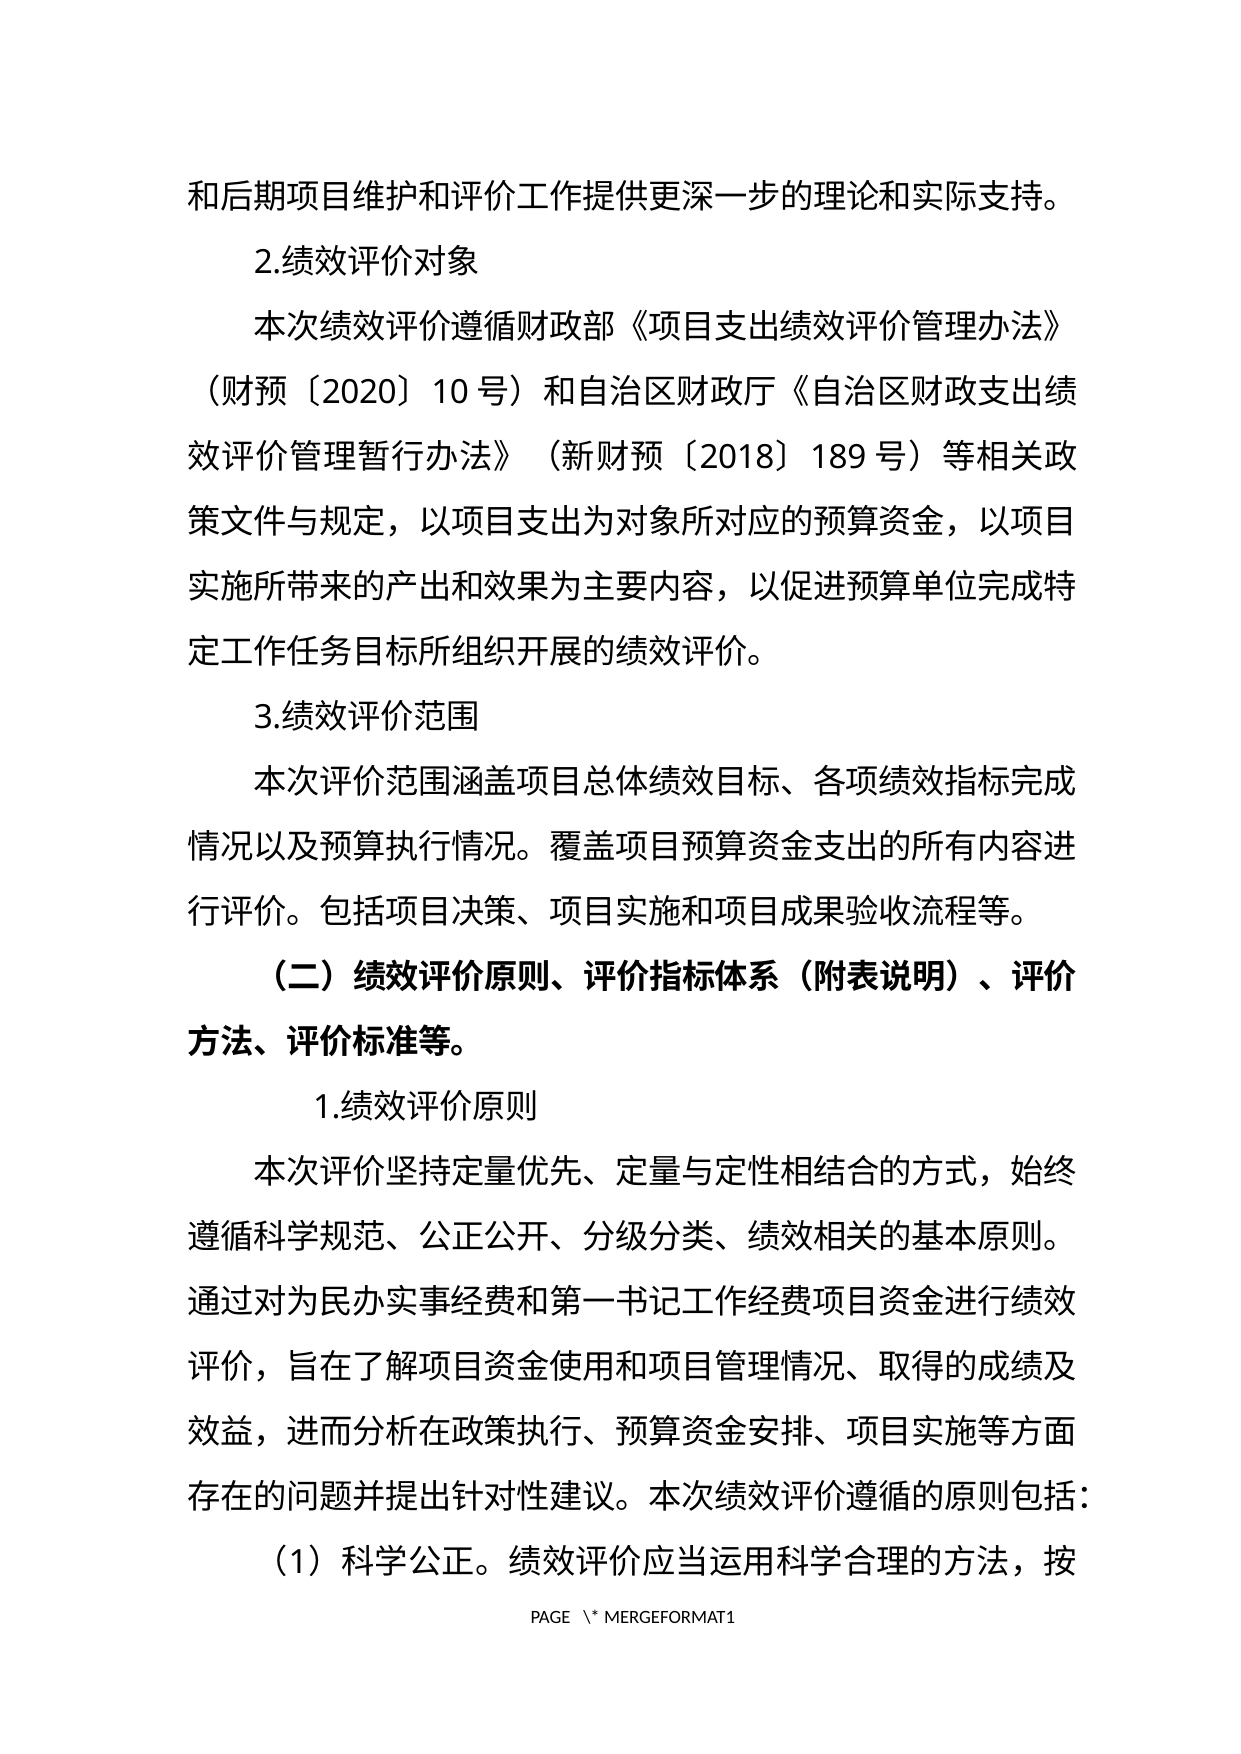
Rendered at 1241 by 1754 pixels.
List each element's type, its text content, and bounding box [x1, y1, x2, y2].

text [187, 1072, 1078, 1592]
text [187, 162, 1078, 942]
text （二）绩效评价原则、评价指标体系（附表说明）、评价方法、评价标准等。 [187, 942, 1078, 1072]
